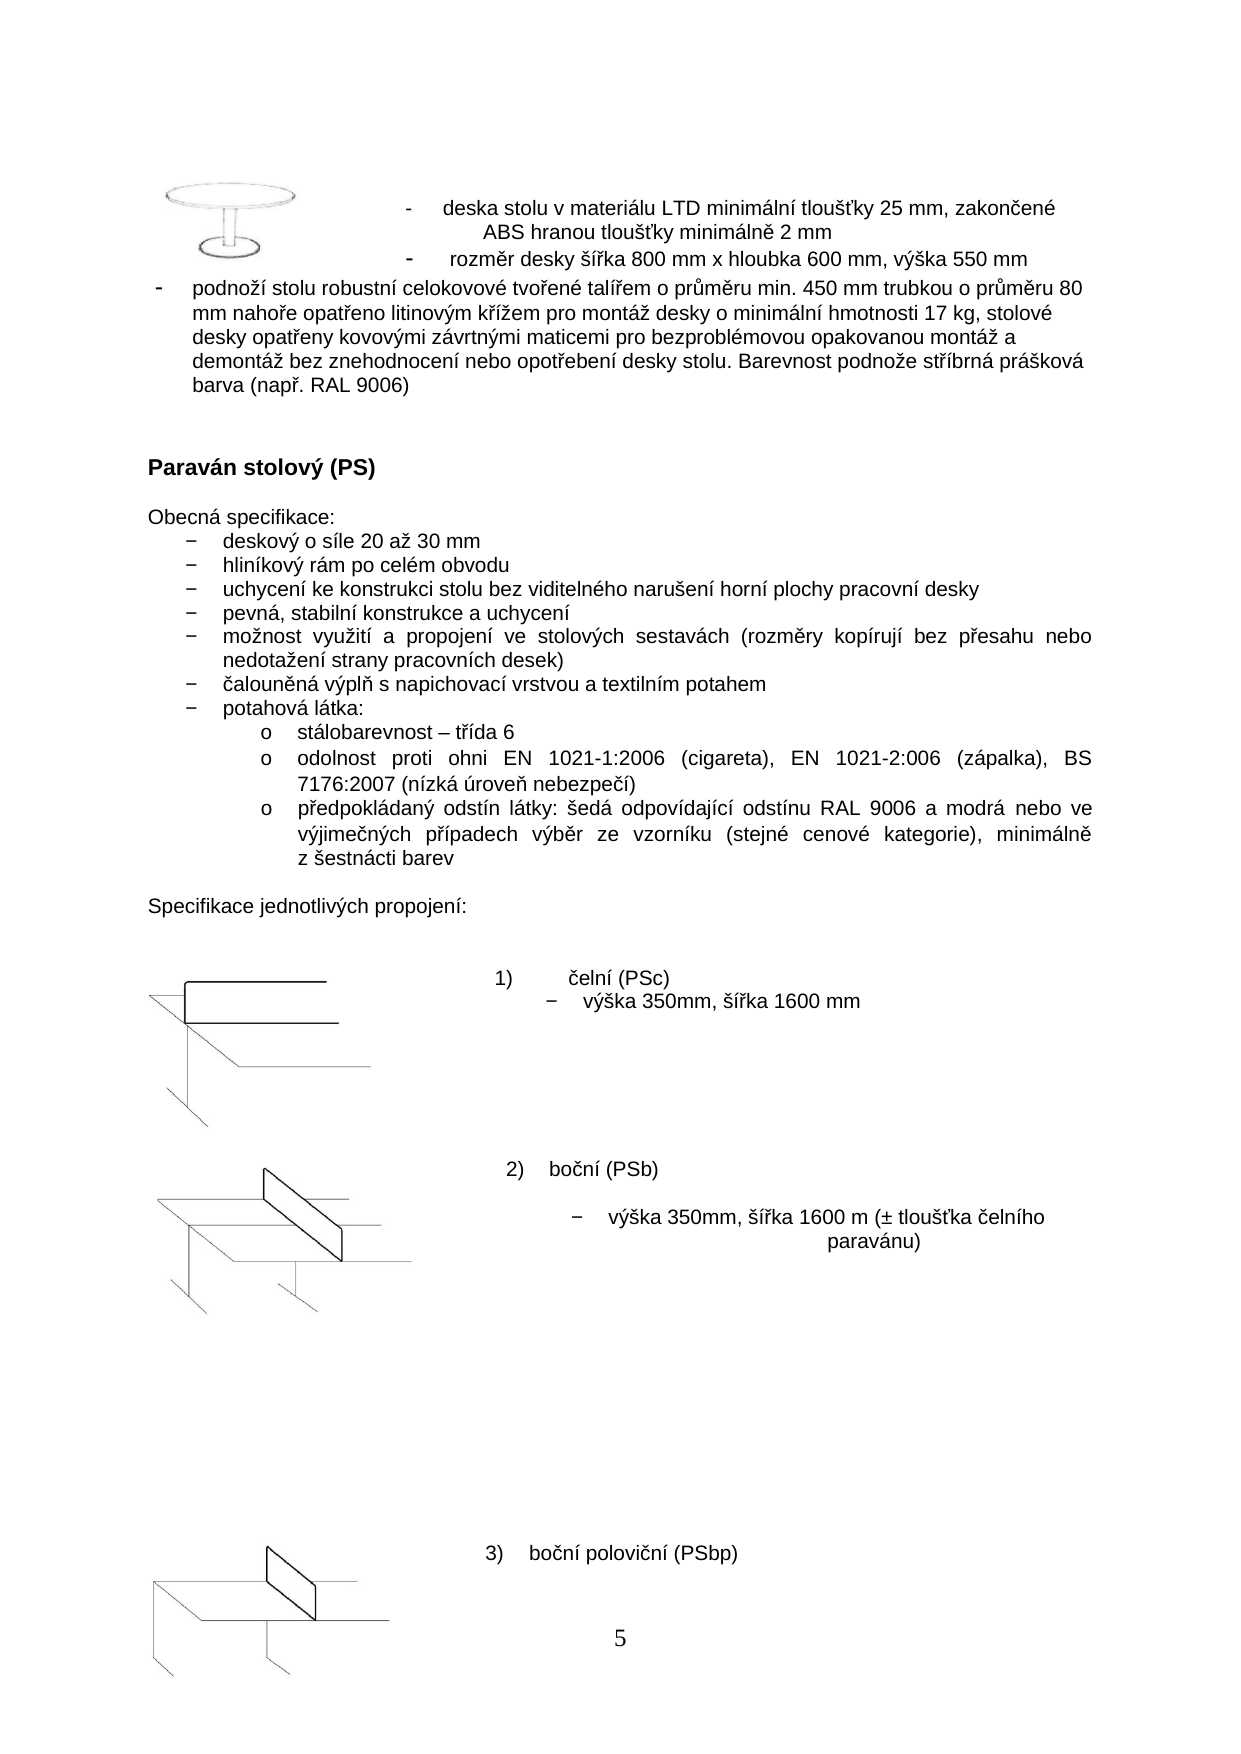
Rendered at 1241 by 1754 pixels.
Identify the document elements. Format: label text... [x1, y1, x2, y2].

list předpokládaný odstín látky: šedá odpovídající odstínu RAL 9006 a modrá nebo ve výjimečných případech výběr ze vzorníku (stejné cenové kategorie), minimálně z šestnácti barev [260, 796, 1093, 869]
picture [146, 171, 313, 268]
list čalouněná výplň s napichovací vrstvou a textilním potahem [185, 672, 1093, 696]
text Specifikace jednotlivých propojení: [148, 893, 1093, 917]
list podnoží stolu robustní celokovové tvořené talířem o průměru min. 450 mm trubkou o průměru 80 mm nahoře opatřeno litinovým křížem pro montáž desky o minimální hmotnosti 17 kg, stolové desky opatřeny kovovými závrtnými maticemi pro bezproblémovou opakovanou montáž a demontáž bez znehodnocení nebo opotřebení desky stolu. Barevnost podnože stříbrná prášková barva (např. RAL 9006) [154, 272, 1093, 397]
list rozměr desky šířka 800 mm x hloubka 600 mm, výška 550 mm [221, 243, 1093, 272]
list deska stolu v materiálu LTD minimální tloušťky 25 mm, zakončené [313, 196, 1093, 219]
list pevná, stabilní konstrukce a uchycení [185, 600, 1093, 624]
text paravánu) [412, 1229, 1093, 1253]
text Paraván stolový (PS) [148, 454, 1093, 481]
list deskový o síle 20 až 30 mm [185, 528, 1093, 552]
list čelní (PSc) [251, 965, 1093, 989]
list stálobarevnost – třída 6 [260, 720, 1093, 746]
list ABS hranou tloušťky minimálně 2 mm [313, 219, 1093, 243]
picture [155, 1166, 412, 1314]
list možnost využití a propojení ve stolových sestavách (rozměry kopírují bez přesahu nebo nedotažení strany pracovních desek) [185, 624, 1093, 672]
picture [147, 976, 372, 1130]
list výška 350mm, šířka 1600 m (± tloušťka čelního [412, 1205, 1093, 1229]
list boční (PSb) [223, 1157, 1093, 1181]
picture [147, 1541, 391, 1678]
list boční poloviční (PSbp) [223, 1540, 1093, 1564]
text Obecná specifikace: [148, 504, 1093, 528]
list potahová látka: [185, 696, 1093, 720]
list výška 350mm, šířka 1600 mm [372, 989, 1093, 1013]
list hliníkový rám po celém obvodu [185, 552, 1093, 576]
list odolnost proti ohni EN 1021-1:2006 (cigareta), EN 1021-2:006 (zápalka), BS 7176:2007 (nízká úroveň nebezpečí) [260, 746, 1093, 796]
list uchycení ke konstrukci stolu bez viditelného narušení horní plochy pracovní desky [185, 576, 1093, 600]
